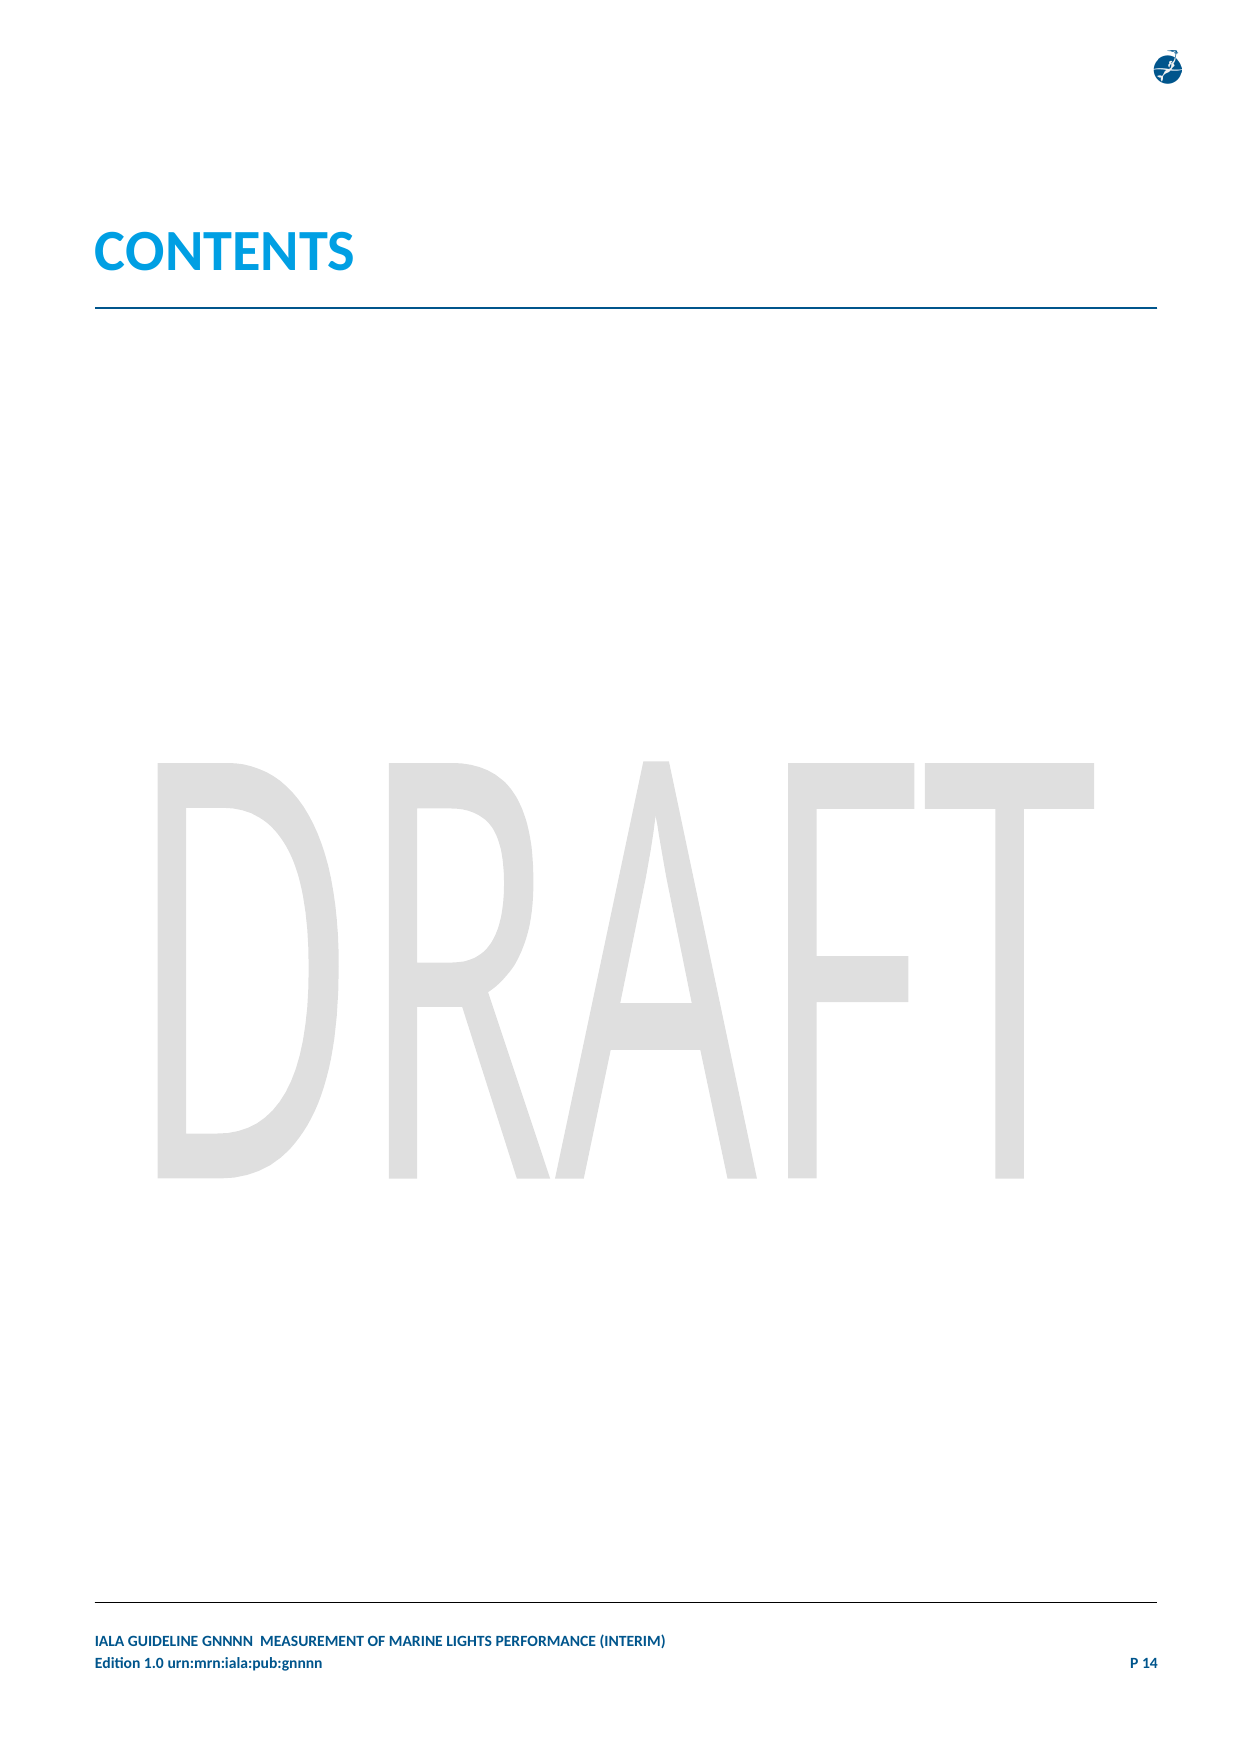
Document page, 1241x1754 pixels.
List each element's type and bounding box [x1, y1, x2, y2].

picture [1122, 0, 1241, 119]
